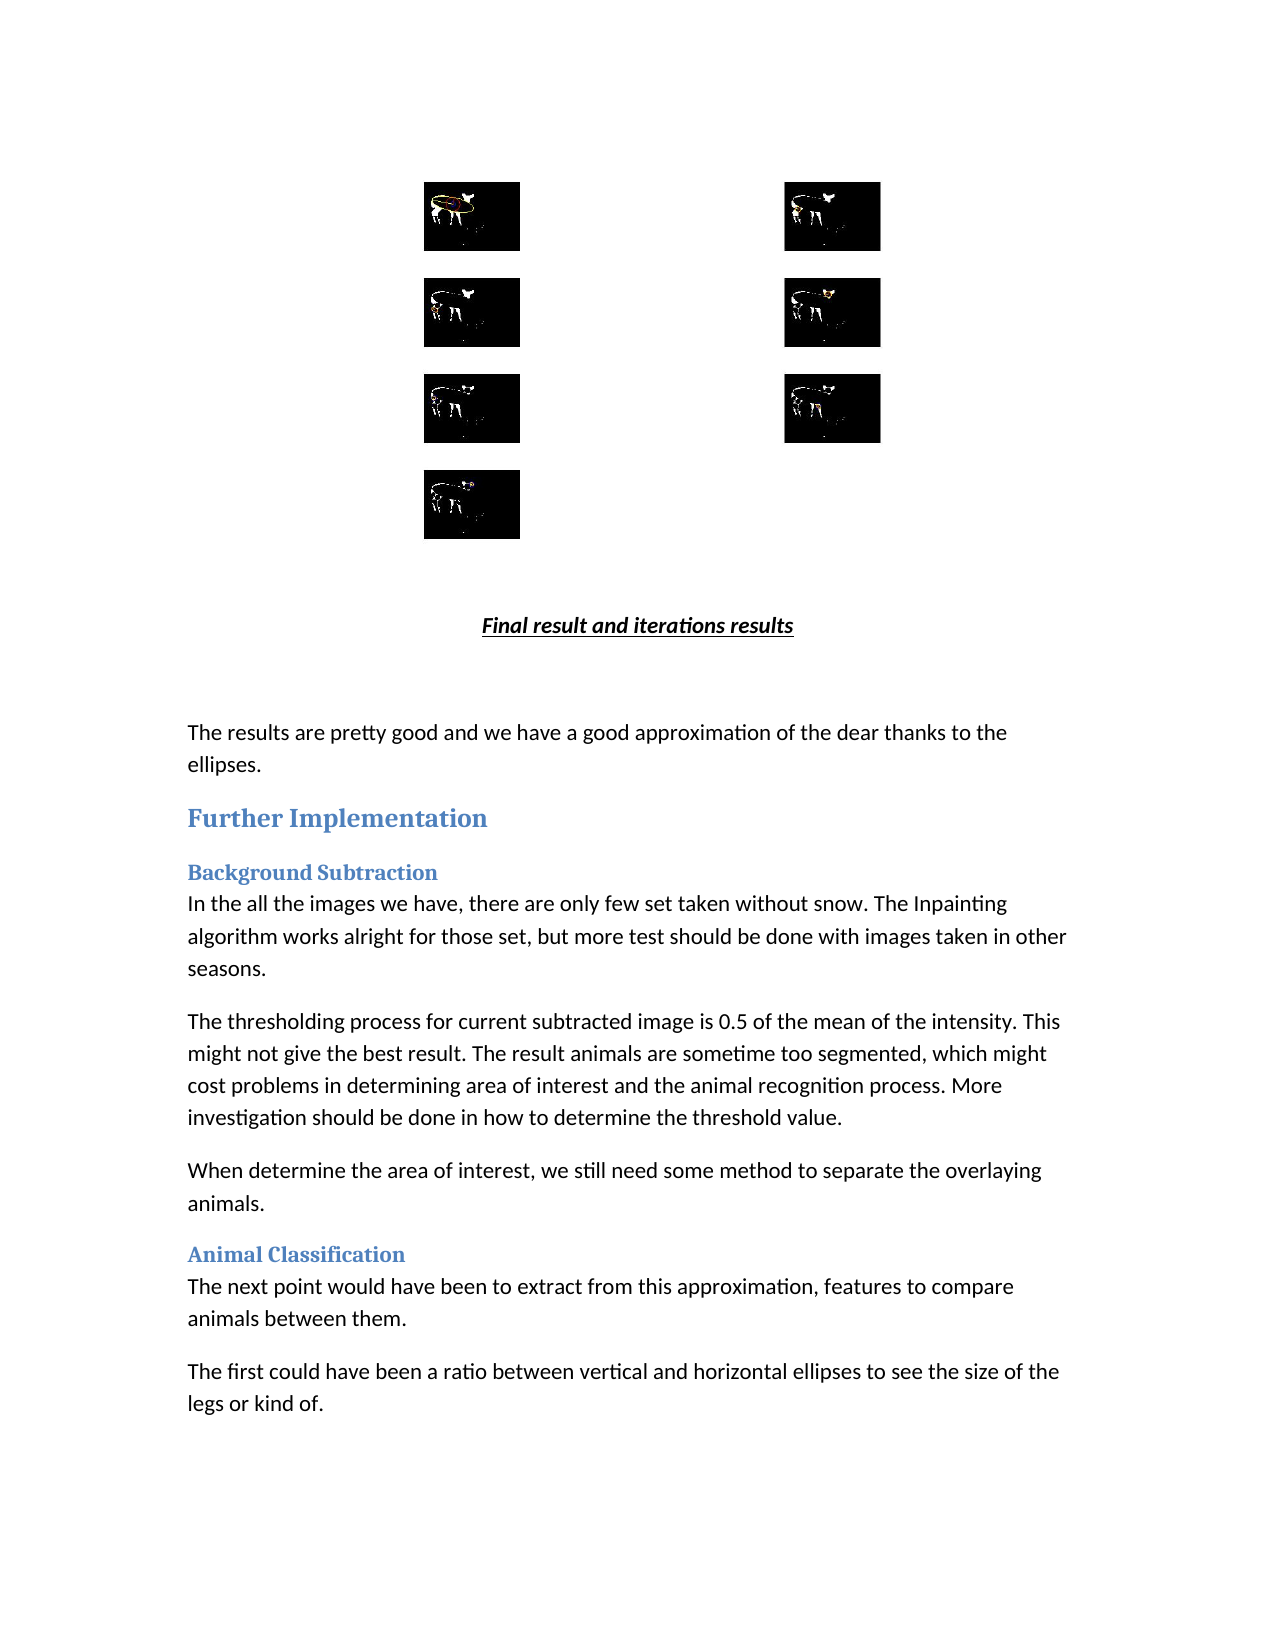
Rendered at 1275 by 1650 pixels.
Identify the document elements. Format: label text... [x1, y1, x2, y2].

text The first could have been a ratio between vertical and horizontal ellipses to see the size of the legs or kind of. [187, 1357, 1087, 1417]
text The next point would have been to extract from this approximation, features to compare animals between them. [187, 1272, 1087, 1332]
text In the all the images we have, there are only few set taken without snow. The Inpainting algorithm works alright for those set, but more test should be done with images taken in other seasons. [187, 889, 1087, 982]
text The thresholding process for current subtracted image is 0.5 of the mean of the intensity. This might not give the best result. The result animals are sometime too segmented, which might cost problems in determining area of interest and the animal recognition process. More investigation should be done in how to determine the threshold value. [187, 1007, 1087, 1132]
text When determine the area of interest, we still need some method to separate the overlaying animals. [187, 1157, 1087, 1217]
picture [228, 150, 1047, 587]
subtitle Further Implementation [187, 803, 1087, 834]
subtitle Animal Classification [187, 1242, 1087, 1268]
subtitle Background Subtraction [187, 859, 1087, 886]
text Final result and iterations results [187, 612, 1087, 639]
text The results are pretty good and we have a good approximation of the dear thanks to the ellipses. [187, 718, 1087, 778]
